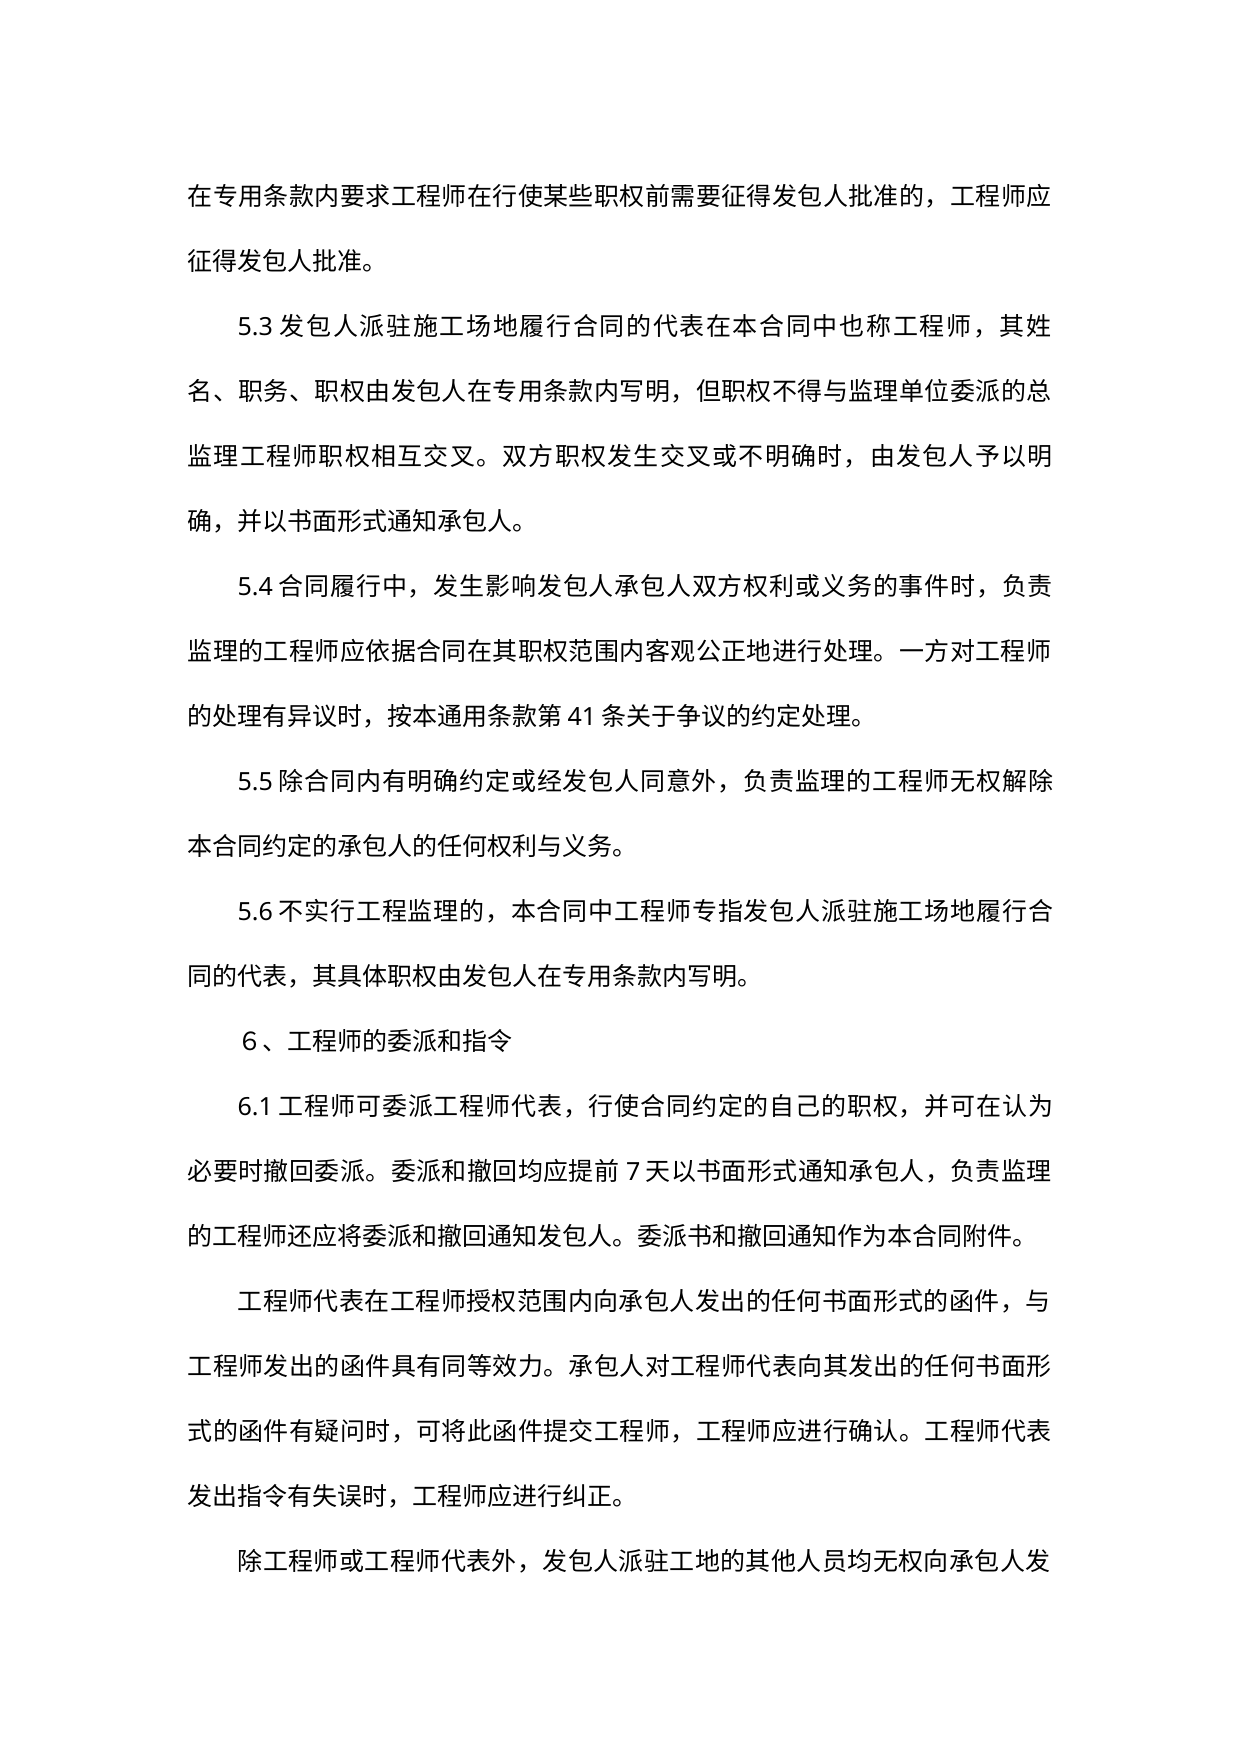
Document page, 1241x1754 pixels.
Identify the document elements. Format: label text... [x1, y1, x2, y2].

text 5.5除合同内有明确约定或经发包人同意外，负责监理的工程师无权解除本合同约定的承包人的任何权利与义务。 [187, 747, 1053, 877]
text 工程师代表在工程师授权范围内向承包人发出的任何书面形式的函件，与工程师发出的函件具有同等效力。承包人对工程师代表向其发出的任何书面形式的函件有疑问时，可将此函件提交工程师，工程师应进行确认。工程师代表发出指令有失误时，工程师应进行纠正。 [187, 1267, 1053, 1527]
text 6.1工程师可委派工程师代表，行使合同约定的自己的职权，并可在认为必要时撤回委派。委派和撤回均应提前7天以书面形式通知承包人，负责监理的工程师还应将委派和撤回通知发包人。委派书和撤回通知作为本合同附件。 [187, 1072, 1053, 1267]
text 5.4合同履行中，发生影响发包人承包人双方权利或义务的事件时，负责监理的工程师应依据合同在其职权范围内客观公正地进行处理。一方对工程师的处理有异议时，按本通用条款第41条关于争议的约定处理。 [187, 552, 1053, 747]
text ６、工程师的委派和指令 [187, 1007, 1053, 1072]
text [187, 1527, 1053, 1592]
text 5.3发包人派驻施工场地履行合同的代表在本合同中也称工程师，其姓名、职务、职权由发包人在专用条款内写明，但职权不得与监理单位委派的总监理工程师职权相互交叉。双方职权发生交叉或不明确时，由发包人予以明确，并以书面形式通知承包人。 [187, 292, 1053, 552]
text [187, 162, 1053, 292]
text 5.6不实行工程监理的，本合同中工程师专指发包人派驻施工场地履行合同的代表，其具体职权由发包人在专用条款内写明。 [187, 877, 1053, 1007]
